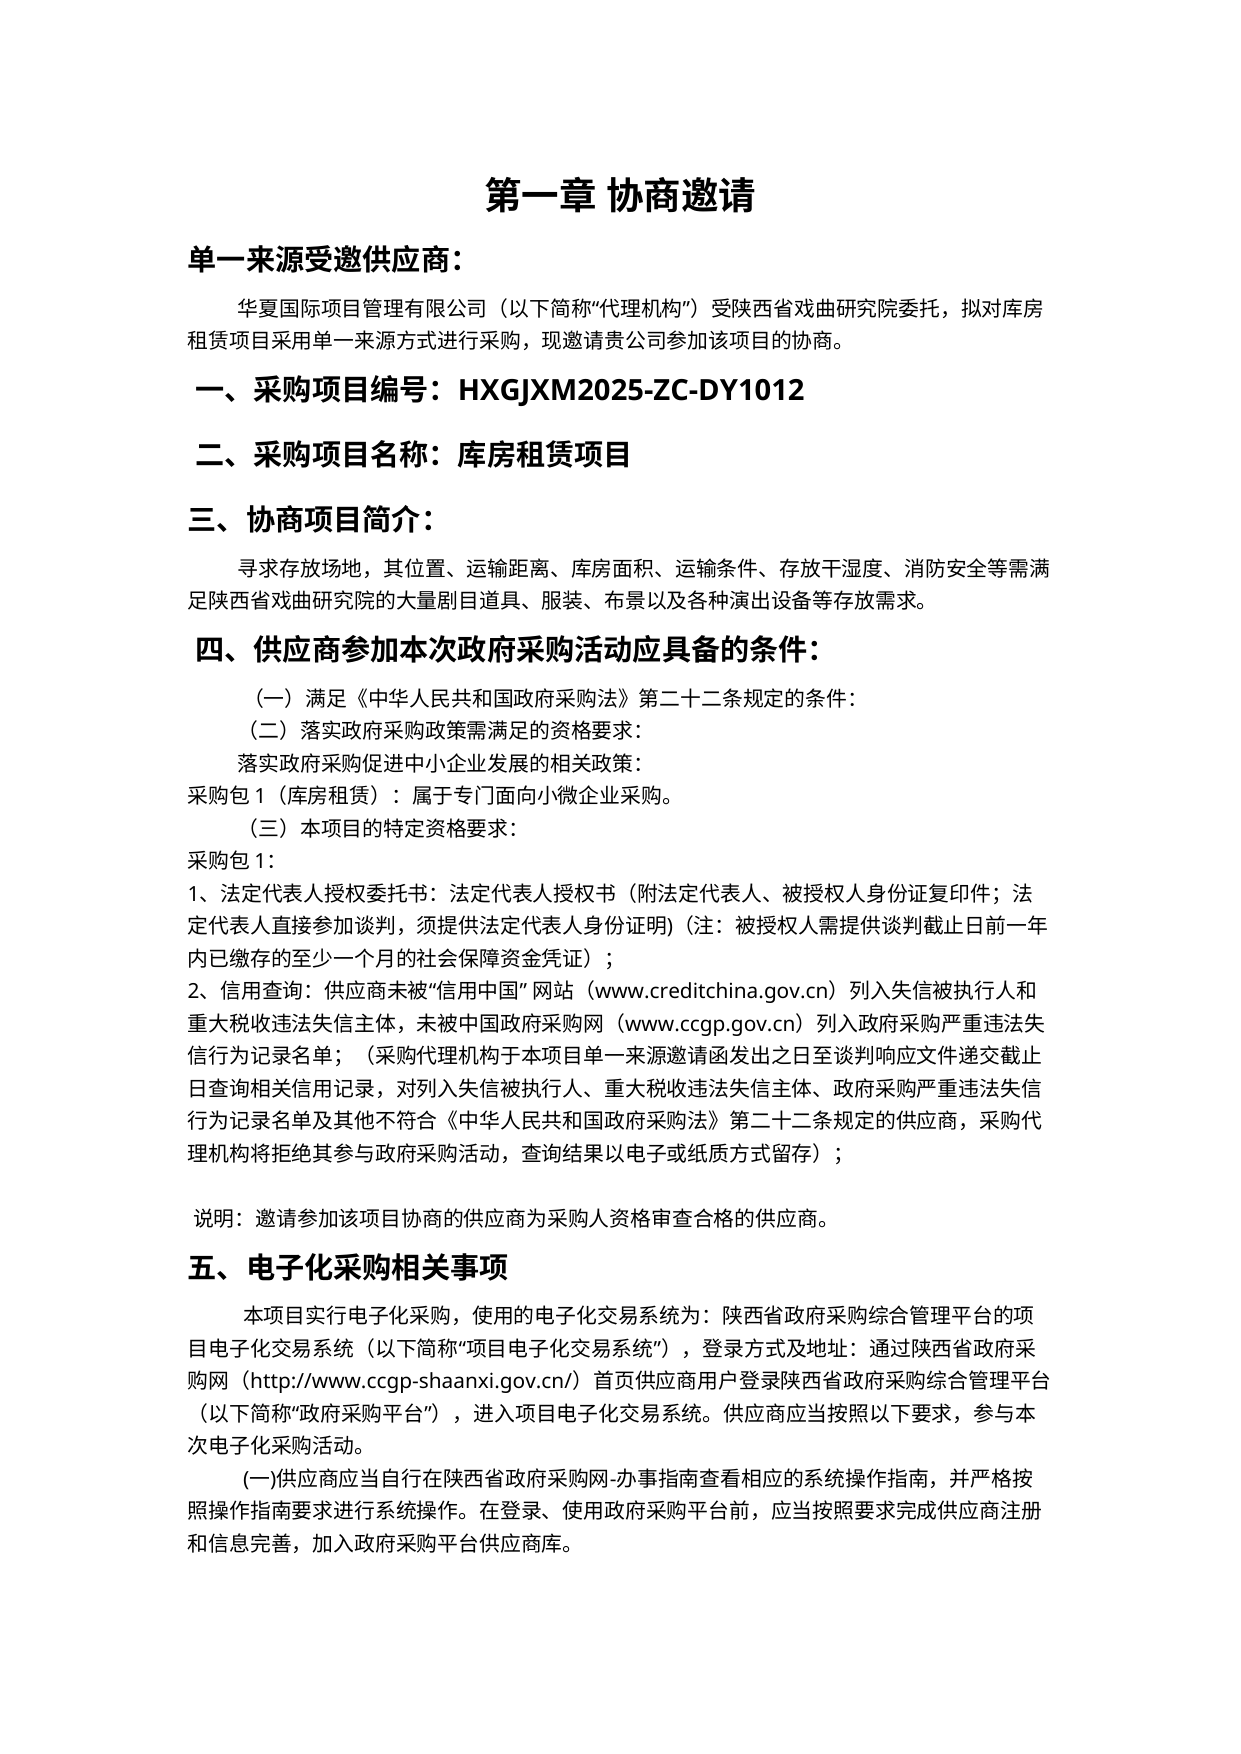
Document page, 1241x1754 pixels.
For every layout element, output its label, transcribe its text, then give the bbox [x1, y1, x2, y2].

text 单一来源受邀供应商： [187, 227, 1053, 292]
text （三）本项目的特定资格要求： [187, 812, 1053, 844]
text (一)供应商应当自行在陕西省政府采购网-办事指南查看相应的系统操作指南，并严格按照操作指南要求进行系统操作。在登录、使用政府采购平台前，应当按照要求完成供应商注册和信息完善，加入政府采购平台供应商库。 [187, 1462, 1053, 1559]
text 寻求存放场地，其位置、运输距离、库房面积、运输条件、存放干湿度、消防安全等需满足陕西省戏曲研究院的大量剧目道具、服装、布景以及各种演出设备等存放需求。 [187, 552, 1053, 617]
text （一）满足《中华人民共和国政府采购法》第二十二条规定的条件： [187, 682, 1053, 714]
text 本项目实行电子化采购，使用的电子化交易系统为：陕西省政府采购综合管理平台的项目电子化交易系统（以下简称“项目电子化交易系统”），登录方式及地址：通过陕西省政府采购网（http://www.ccgp-shaanxi.gov.cn/）首页供应商用户登录陕西省政府采购综合管理平台（以下简称“政府采购平台”），进入项目电子化交易系统。供应商应当按照以下要求，参与本次电子化采购活动。 [187, 1299, 1053, 1462]
text 采购包1： [187, 844, 1053, 877]
text 华夏国际项目管理有限公司（以下简称“代理机构”）受陕西省戏曲研究院委托，拟对库房租赁项目采用单一来源方式进行采购，现邀请贵公司参加该项目的协商。 [187, 292, 1053, 357]
text 2、信用查询：供应商未被“信用中国” 网站（www.creditchina.gov.cn）列入失信被执行人和重大税收违法失信主体，未被中国政府采购网（www.ccgp.gov.cn）列入政府采购严重违法失信行为记录名单；（采购代理机构于本项目单一来源邀请函发出之日至谈判响应文件递交截止日查询相关信用记录，对列入失信被执行人、重大税收违法失信主体、政府采购严重违法失信行为记录名单及其他不符合《中华人民共和国政府采购法》第二十二条规定的供应商，采购代理机构将拒绝其参与政府采购活动，查询结果以电子或纸质方式留存）； [187, 974, 1053, 1169]
text 第一章 协商邀请 [187, 162, 1053, 227]
text 1、法定代表人授权委托书：法定代表人授权书（附法定代表人、被授权人身份证复印件；法定代表人直接参加谈判，须提供法定代表人身份证明)（注：被授权人需提供谈判截止日前一年内已缴存的至少一个月的社会保障资金凭证）； [187, 877, 1053, 974]
text 四、供应商参加本次政府采购活动应具备的条件： [187, 617, 1053, 682]
text （二）落实政府采购政策需满足的资格要求： [187, 714, 1053, 747]
text 三、协商项目简介： [187, 487, 1053, 552]
text 说明：邀请参加该项目协商的供应商为采购人资格审查合格的供应商。 [187, 1169, 1053, 1234]
text 二、采购项目名称：库房租赁项目 [187, 422, 1053, 487]
text 五、电子化采购相关事项 [187, 1234, 1053, 1299]
text 采购包1（库房租赁）：属于专门面向小微企业采购。 [187, 779, 1053, 812]
text 一、采购项目编号：HXGJXM2025-ZC-DY1012 [187, 357, 1053, 422]
text 落实政府采购促进中小企业发展的相关政策： [187, 747, 1053, 779]
